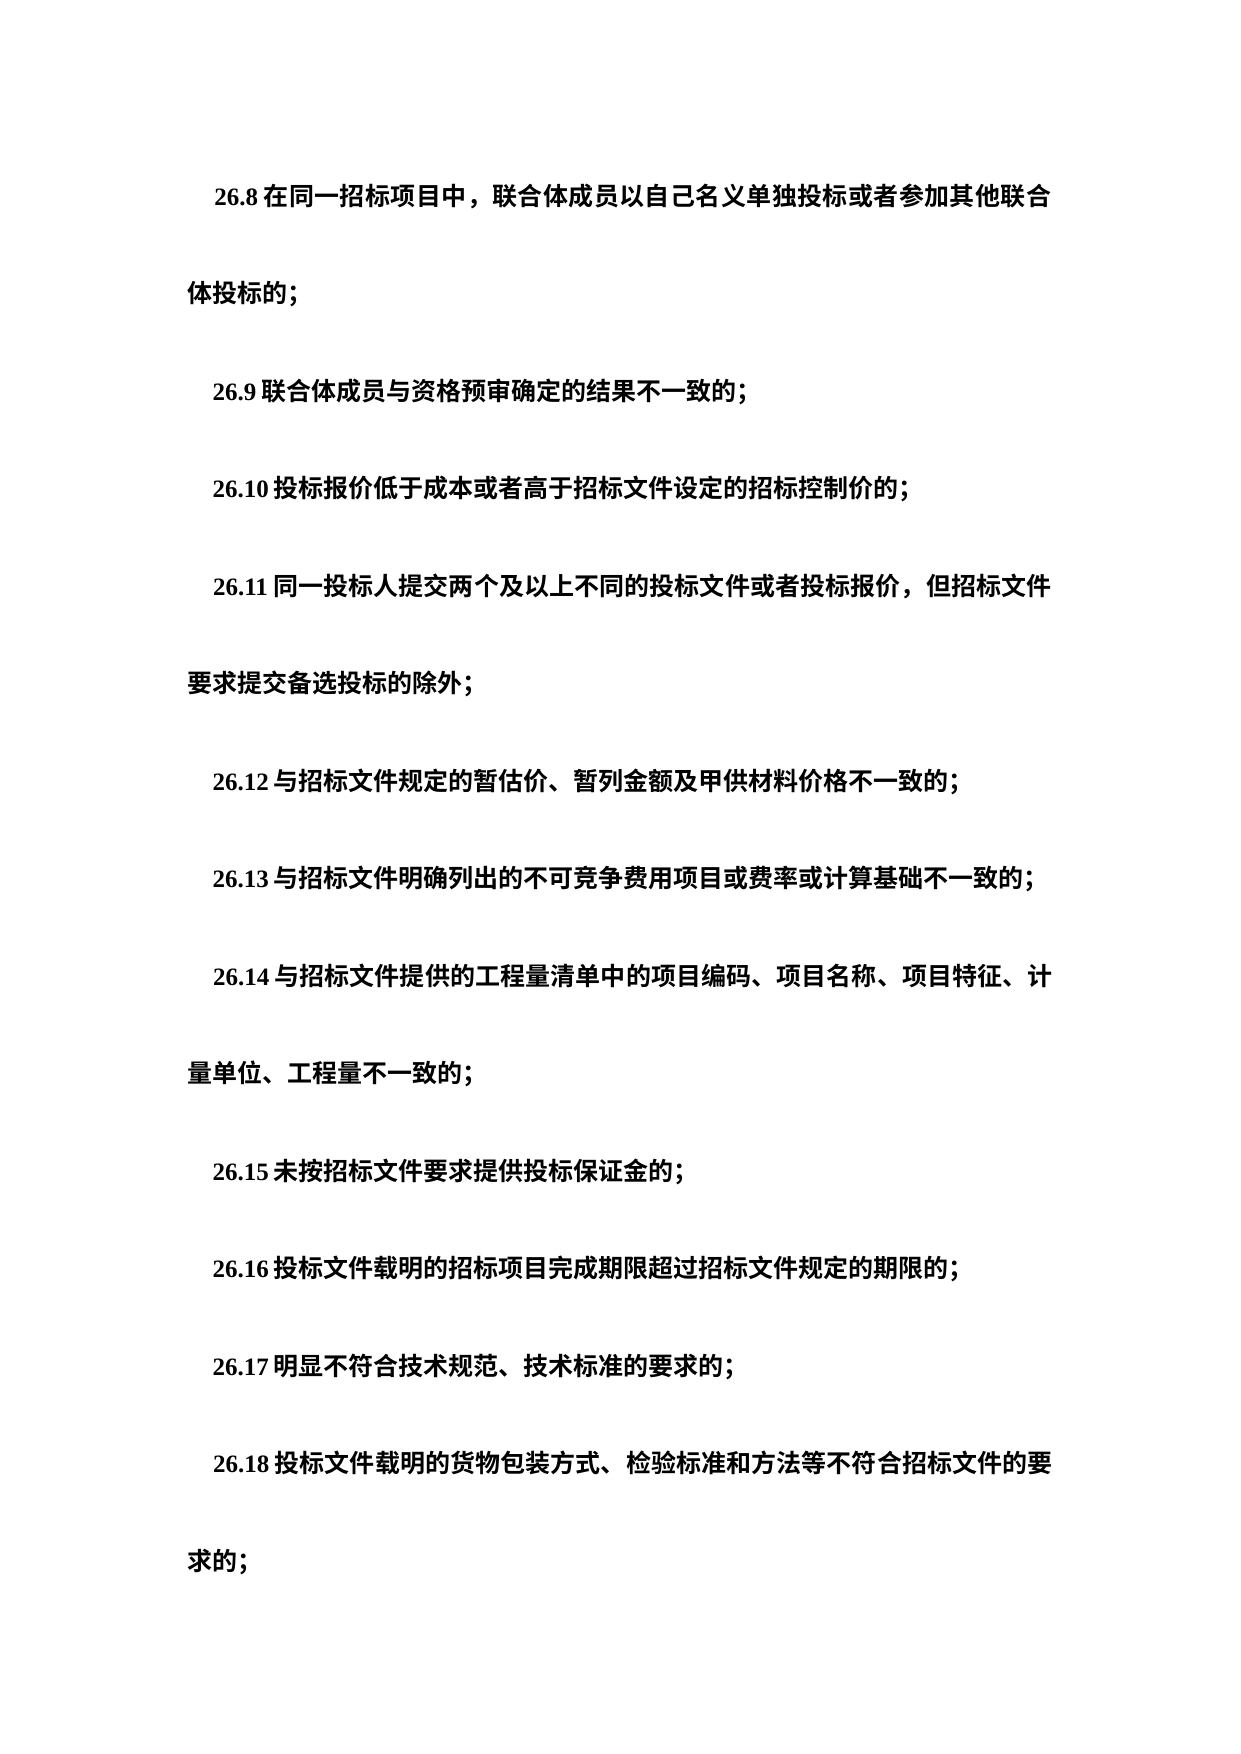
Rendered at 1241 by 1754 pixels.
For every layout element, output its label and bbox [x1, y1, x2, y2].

text [187, 162, 1053, 1592]
